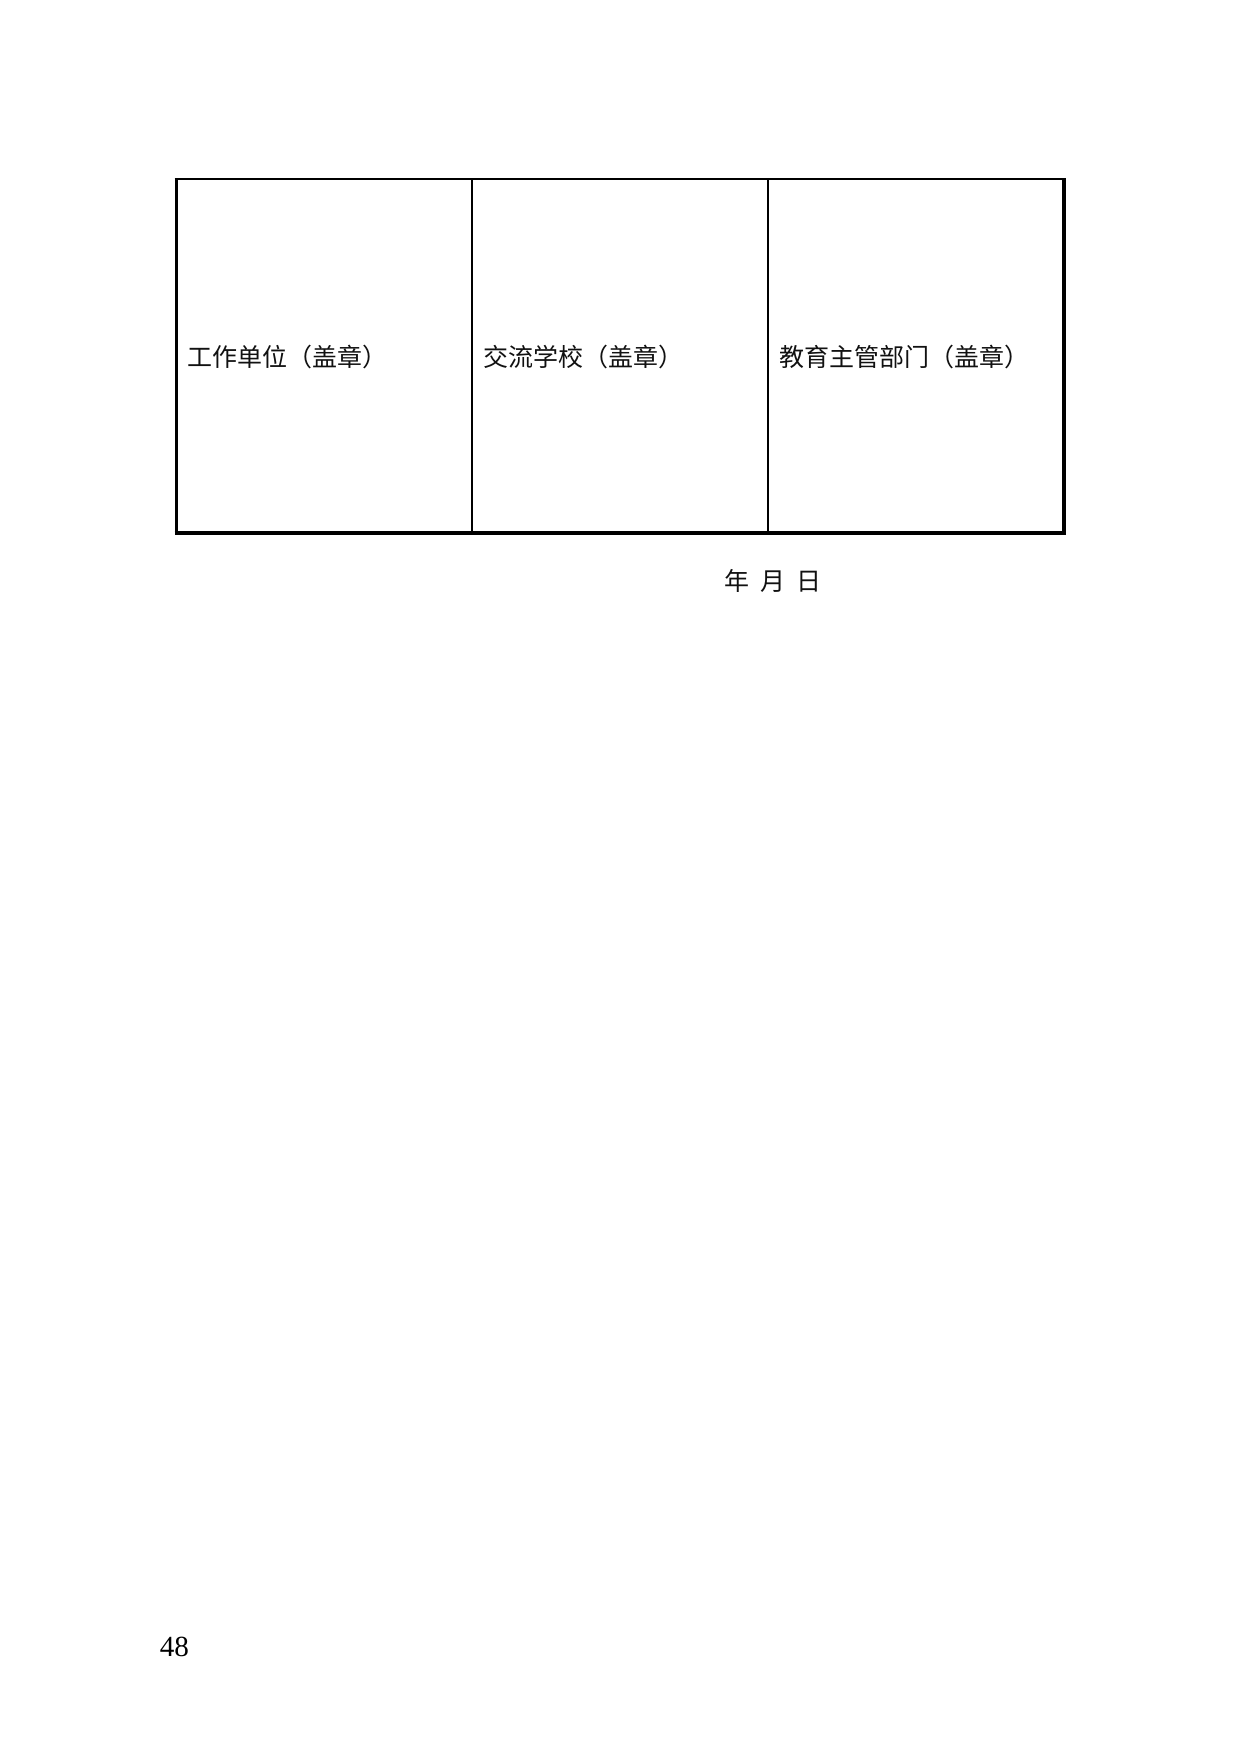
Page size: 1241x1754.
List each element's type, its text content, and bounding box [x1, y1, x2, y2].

text 年 月 日 [159, 547, 1081, 612]
table_cell 教育主管部门（盖章） [769, 180, 1062, 531]
table_cell 交流学校（盖章） [473, 180, 767, 531]
table_cell 工作单位（盖章） [178, 180, 471, 531]
